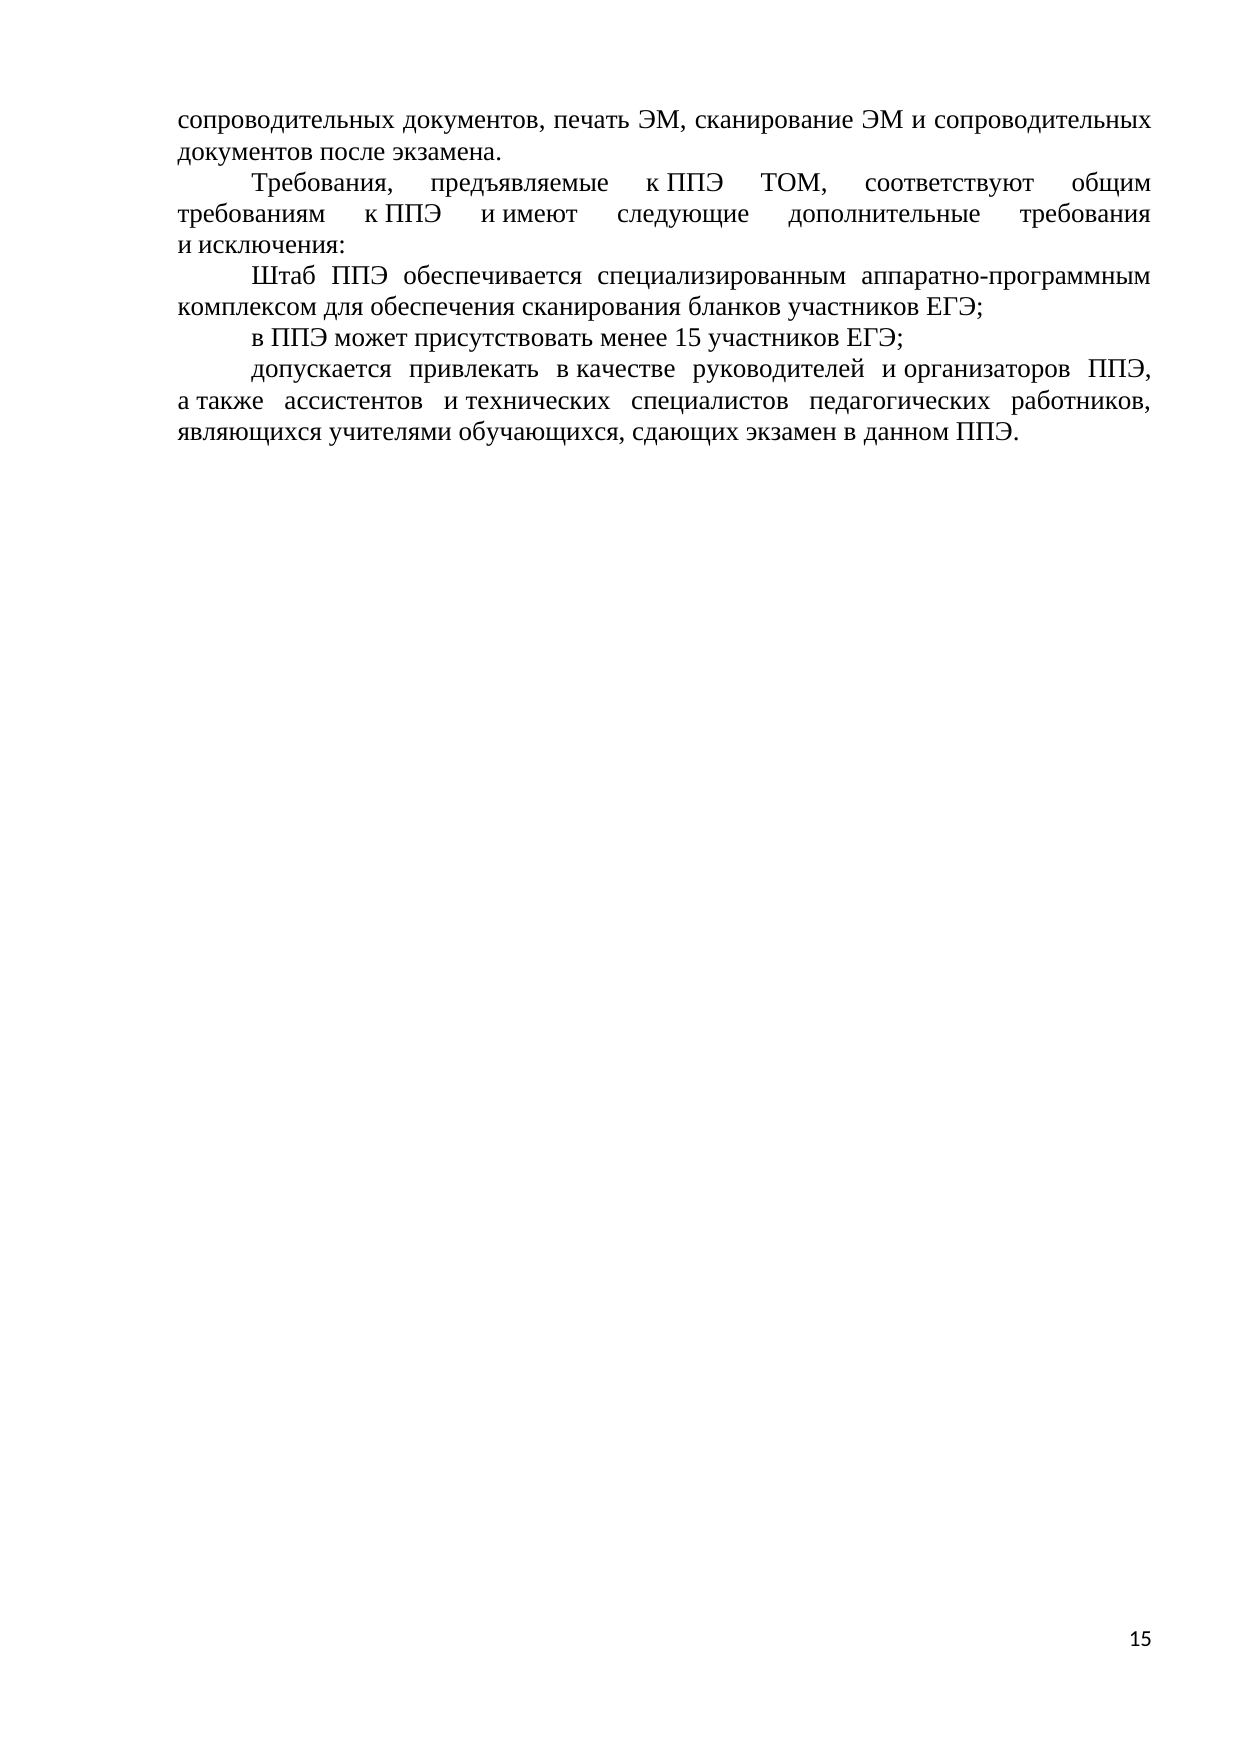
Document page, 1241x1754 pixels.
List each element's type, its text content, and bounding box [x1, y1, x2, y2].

text в ППЭ может присутствовать менее 15 участников ЕГЭ; [177, 321, 1152, 353]
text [177, 103, 1152, 166]
text Штаб ППЭ обеспечивается специализированным аппаратно-программным комплексом для обеспечения сканирования бланков участников ЕГЭ; [177, 259, 1152, 321]
text допускается привлекать в качестве руководителей и организаторов ППЭ, а также ассистентов и технических специалистов педагогических работников, являющихся учителями обучающихся, сдающих экзамен в данном ППЭ. [177, 353, 1152, 446]
text Требования, предъявляемые к ППЭ ТОМ, соответствуют общим требованиям к ППЭ и имеют следующие дополнительные требования и исключения: [177, 166, 1152, 259]
